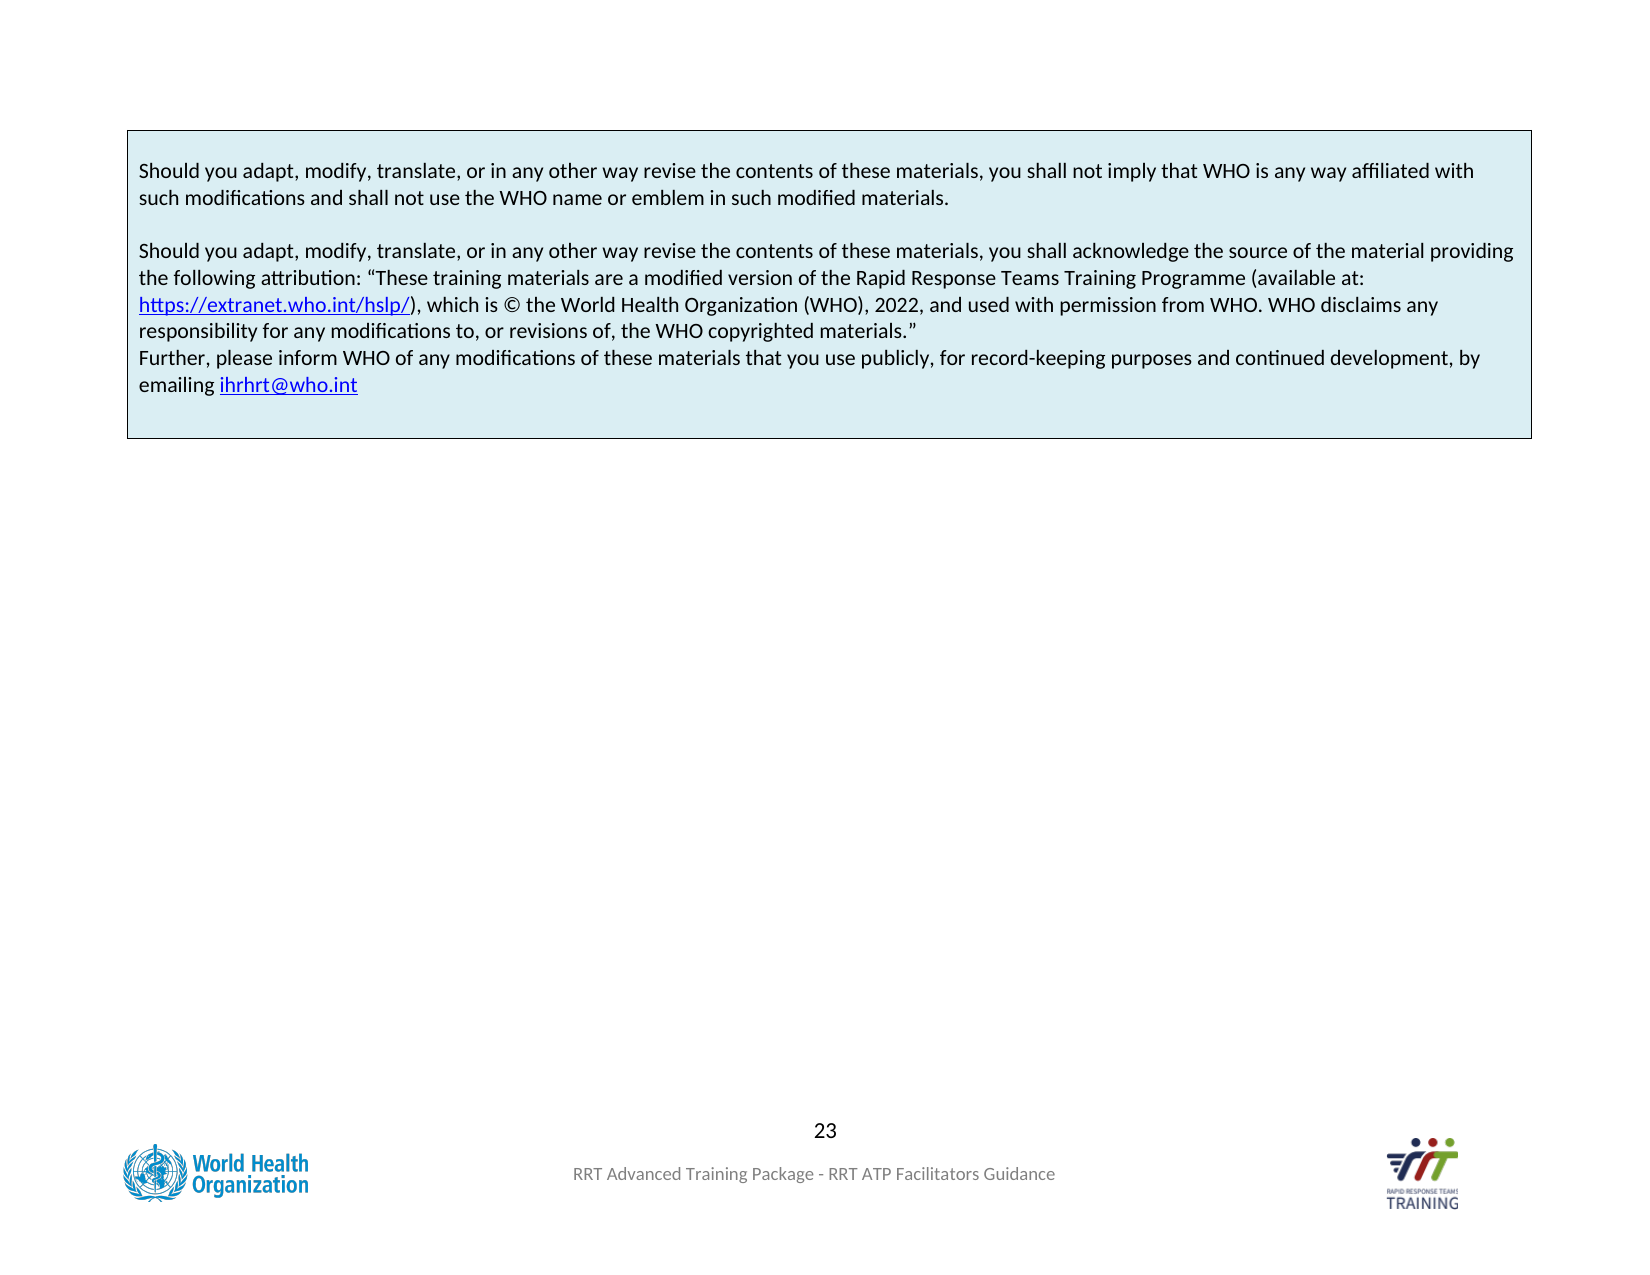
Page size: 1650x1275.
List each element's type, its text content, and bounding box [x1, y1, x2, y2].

picture [123, 1144, 308, 1202]
